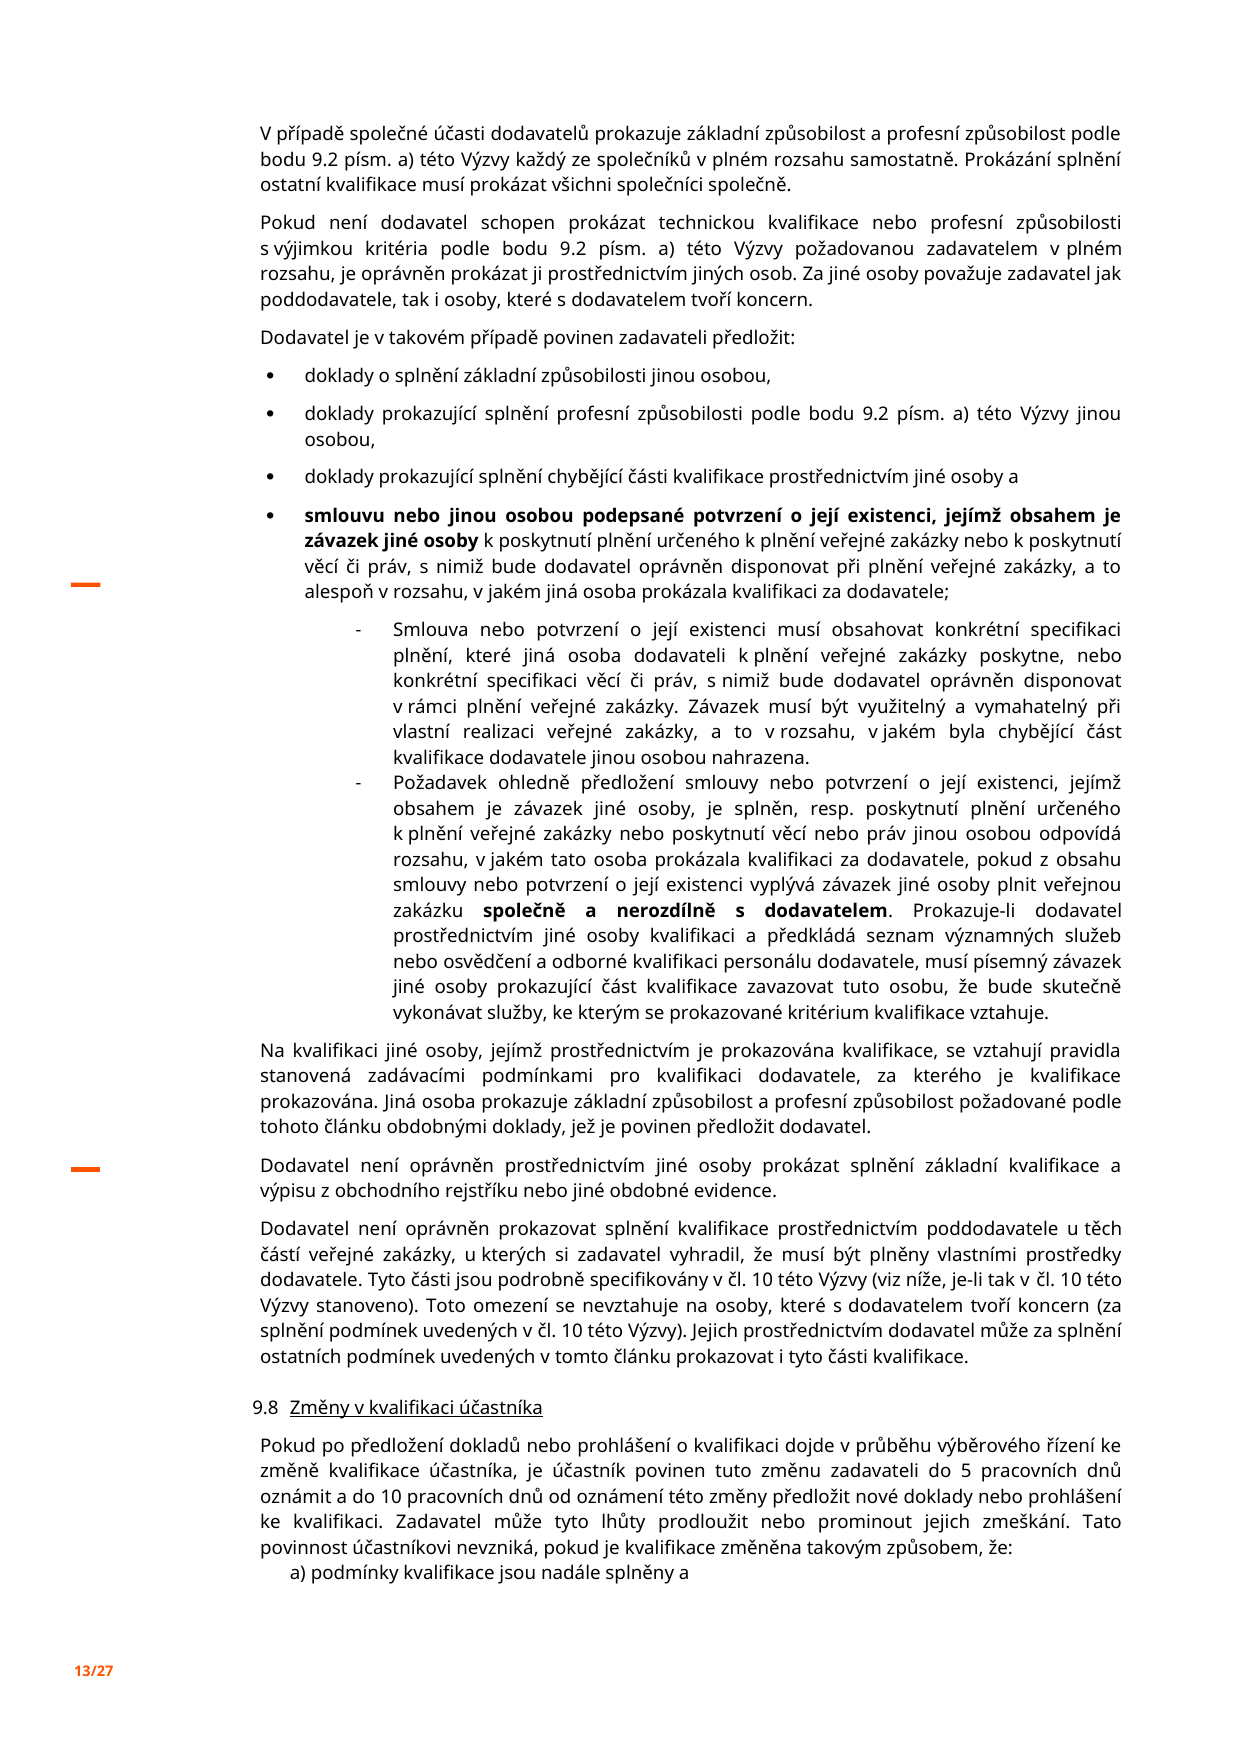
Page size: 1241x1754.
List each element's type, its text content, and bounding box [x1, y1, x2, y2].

list doklady prokazující splnění chybějící části kvalifikace prostřednictvím jiné osoby a [267, 464, 1122, 489]
text Pokud není dodavatel schopen prokázat technickou kvalifikace nebo profesní způsobilosti s výjimkou kritéria podle bodu 9.2 písm. a) této Výzvy požadovanou zadavatelem v plném rozsahu, je oprávněn prokázat ji prostřednictvím jiných osob. Za jiné osoby považuje zadavatel jak poddodavatele, tak i osoby, které s dodavatelem tvoří koncern. [260, 210, 1122, 312]
list Změny v kvalifikaci účastníka [252, 1394, 1122, 1419]
text Dodavatel je v takovém případě povinen zadavateli předložit: [260, 324, 1122, 350]
text a) podmínky kvalifikace jsou nadále splněny a [289, 1560, 1122, 1585]
text Pokud po předložení dokladů nebo prohlášení o kvalifikaci dojde v průběhu výběrového řízení ke změně kvalifikace účastníka, je účastník povinen tuto změnu zadavateli do 5 pracovních dnů oznámit a do 10 pracovních dnů od oznámení této změny předložit nové doklady nebo prohlášení ke kvalifikaci. Zadavatel může tyto lhůty prodloužit nebo prominout jejich zmeškání. Tato povinnost účastníkovi nevzniká, pokud je kvalifikace změněna takovým způsobem, že: [260, 1432, 1122, 1560]
text Dodavatel není oprávněn prostřednictvím jiné osoby prokázat splnění základní kvalifikace a výpisu z obchodního rejstříku nebo jiné obdobné evidence. [260, 1152, 1122, 1203]
list doklady prokazující splnění profesní způsobilosti podle bodu 9.2 písm. a) této Výzvy jinou osobou, [267, 400, 1122, 451]
text Na kvalifikaci jiné osoby, jejímž prostřednictvím je prokazována kvalifikace, se vztahují pravidla stanovená zadávacími podmínkami pro kvalifikaci dodavatele, za kterého je kvalifikace prokazována. Jiná osoba prokazuje základní způsobilost a profesní způsobilost požadované podle tohoto článku obdobnými doklady, jež je povinen předložit dodavatel. [260, 1037, 1122, 1139]
list doklady o splnění základní způsobilosti jinou osobou, [267, 362, 1122, 388]
list Požadavek ohledně předložení smlouvy nebo potvrzení o její existenci, jejímž obsahem je závazek jiné osoby, je splněn, resp. poskytnutí plnění určeného k plnění veřejné zakázky nebo poskytnutí věcí nebo práv jinou osobou odpovídá rozsahu, v jakém tato osoba prokázala kvalifikaci za dodavatele, pokud z obsahu smlouvy nebo potvrzení o její existenci vyplývá závazek jiné osoby plnit veřejnou zakázku společně a nerozdílně s dodavatelem. Prokazuje-li dodavatel prostřednictvím jiné osoby kvalifikaci a předkládá seznam významných služeb nebo osvědčení a odborné kvalifikaci personálu dodavatele, musí písemný závazek jiné osoby prokazující část kvalifikace zavazovat tuto osobu, že bude skutečně vykonávat služby, ke kterým se prokazované kritérium kvalifikace vztahuje. [355, 769, 1122, 1025]
text Dodavatel není oprávněn prokazovat splnění kvalifikace prostřednictvím poddodavatele u těch částí veřejné zakázky, u kterých si zadavatel vyhradil, že musí být plněny vlastními prostředky dodavatele. Tyto části jsou podrobně specifikovány v čl. 10 této Výzvy (viz níže, je-li tak v čl. 10 této Výzvy stanoveno). Toto omezení se nevztahuje na osoby, které s dodavatelem tvoří koncern (za splnění podmínek uvedených v čl. 10 této Výzvy). Jejich prostřednictvím dodavatel může za splnění ostatních podmínek uvedených v tomto článku prokazovat i tyto části kvalifikace. [260, 1215, 1122, 1368]
list Smlouva nebo potvrzení o její existenci musí obsahovat konkrétní specifikaci plnění, které jiná osoba dodavateli k plnění veřejné zakázky poskytne, nebo konkrétní specifikaci věcí či práv, s nimiž bude dodavatel oprávněn disponovat v rámci plnění veřejné zakázky. Závazek musí být využitelný a vymahatelný při vlastní realizaci veřejné zakázky, a to v rozsahu, v jakém byla chybějící část kvalifikace dodavatele jinou osobou nahrazena. [355, 616, 1122, 769]
text V případě společné účasti dodavatelů prokazuje základní způsobilost a profesní způsobilost podle bodu 9.2 písm. a) této Výzvy každý ze společníků v plném rozsahu samostatně. Prokázání splnění ostatní kvalifikace musí prokázat všichni společníci společně. [260, 121, 1122, 197]
list smlouvu nebo jinou osobou podepsané potvrzení o její existenci, jejímž obsahem je závazek jiné osoby k poskytnutí plnění určeného k plnění veřejné zakázky nebo k poskytnutí věcí či práv, s nimiž bude dodavatel oprávněn disponovat při plnění veřejné zakázky, a to alespoň v rozsahu, v jakém jiná osoba prokázala kvalifikaci za dodavatele; [267, 502, 1122, 604]
